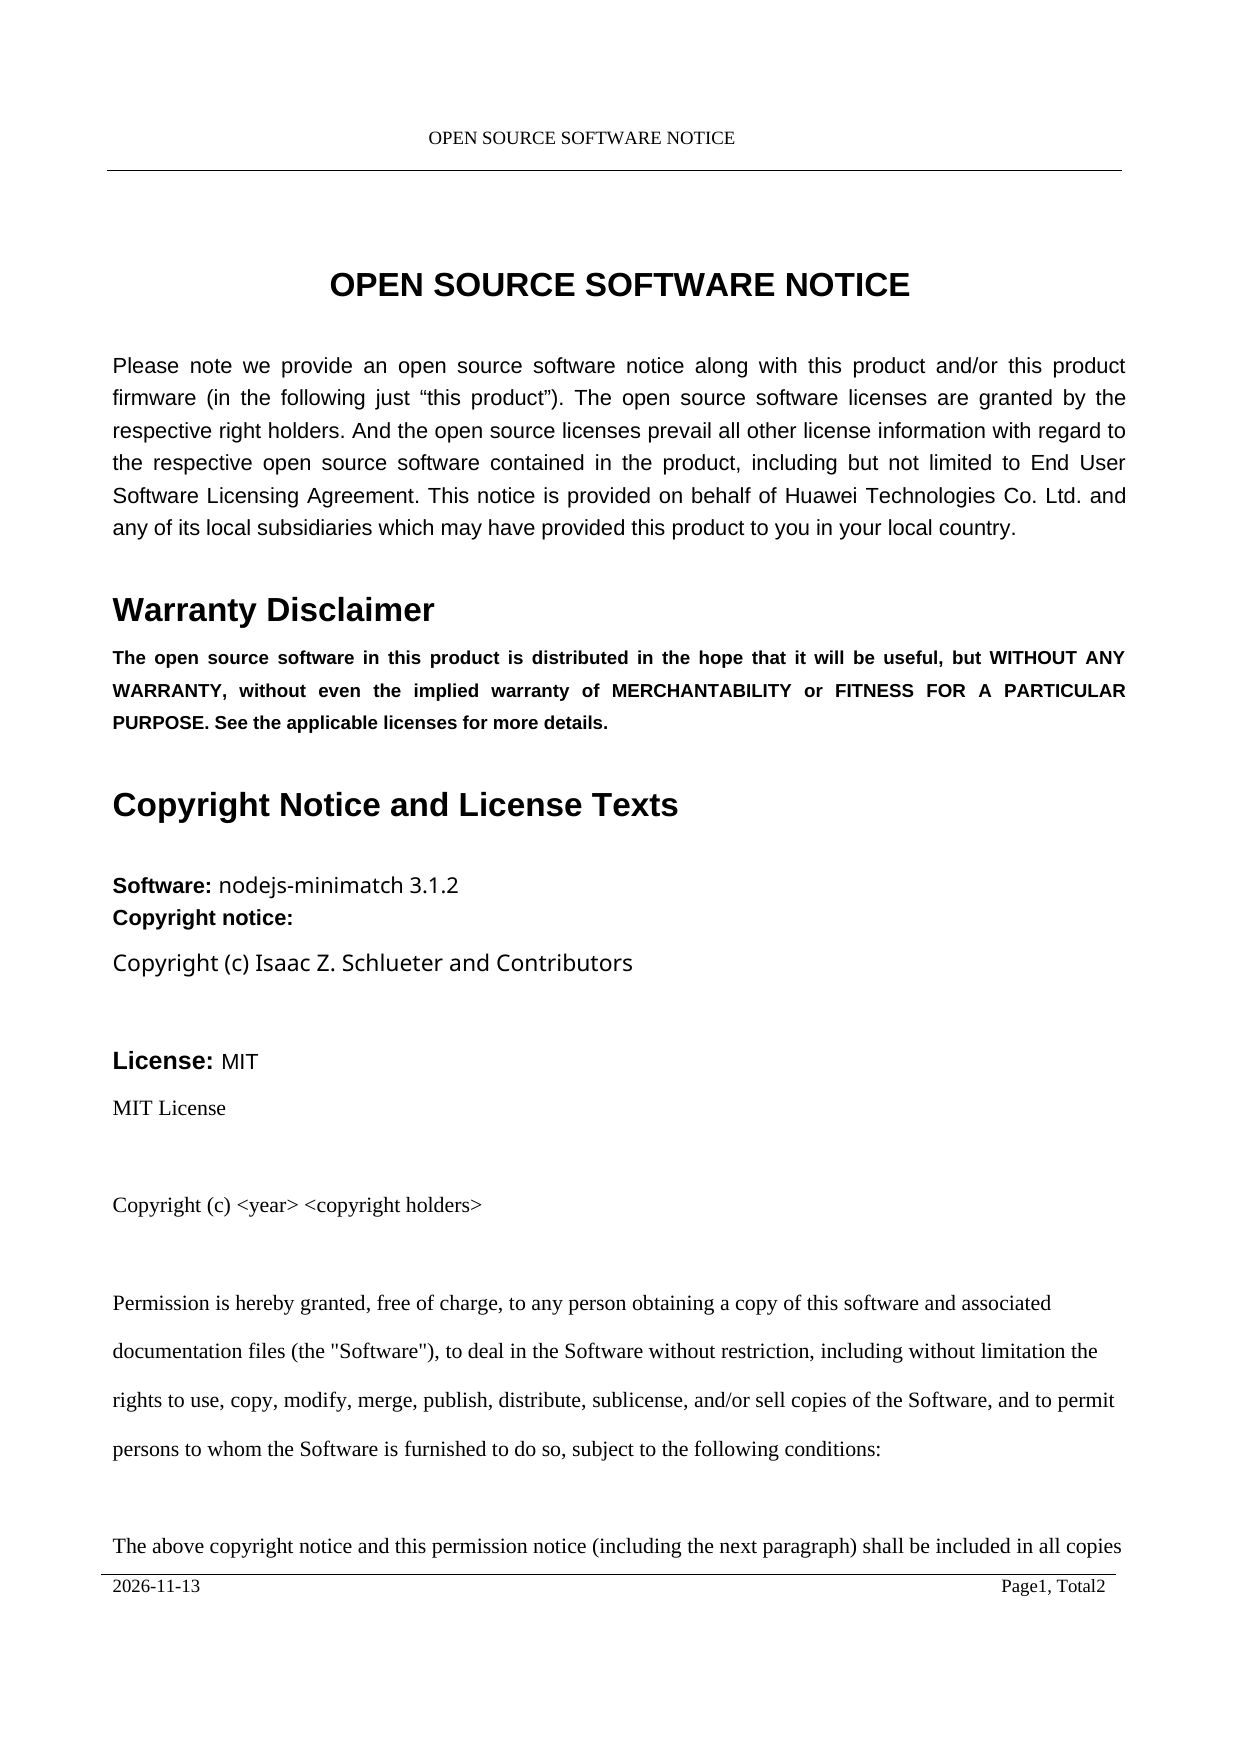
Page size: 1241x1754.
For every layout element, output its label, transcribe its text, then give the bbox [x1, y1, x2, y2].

text License: MIT [112, 1044, 1128, 1077]
text Please note we provide an open source software notice along with this product and/or this product firmware (in the following just “this product”). The open source software licenses are granted by the respective right holders. And the open source licenses prevail all other license information with regard to the respective open source software contained in the product, including but not limited to End User Software Licensing Agreement. This notice is provided on behalf of Huawei Technologies Co. Ltd. and any of its local subsidiaries which may have provided this product to you in your local country. [112, 349, 1128, 544]
text Copyright (c) Isaac Z. Schlueter and Contributors [112, 947, 1128, 1028]
text The open source software in this product is distributed in the hope that it will be useful, but WITHOUT ANY WARRANTY, without even the implied warranty of MERCHANTABILITY or FITNESS FOR A PARTICULAR PURPOSE. See the applicable licenses for more details. [112, 641, 1128, 739]
text Software: nodejs-minimatch 3.1.2 [112, 869, 1128, 901]
text Warranty Disclaimer [112, 576, 1128, 641]
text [112, 1091, 1128, 1562]
text Copyright Notice and License Texts [112, 771, 1128, 836]
text OPEN SOURCE SOFTWARE NOTICE [112, 251, 1128, 316]
text Copyright notice: [112, 901, 1128, 934]
